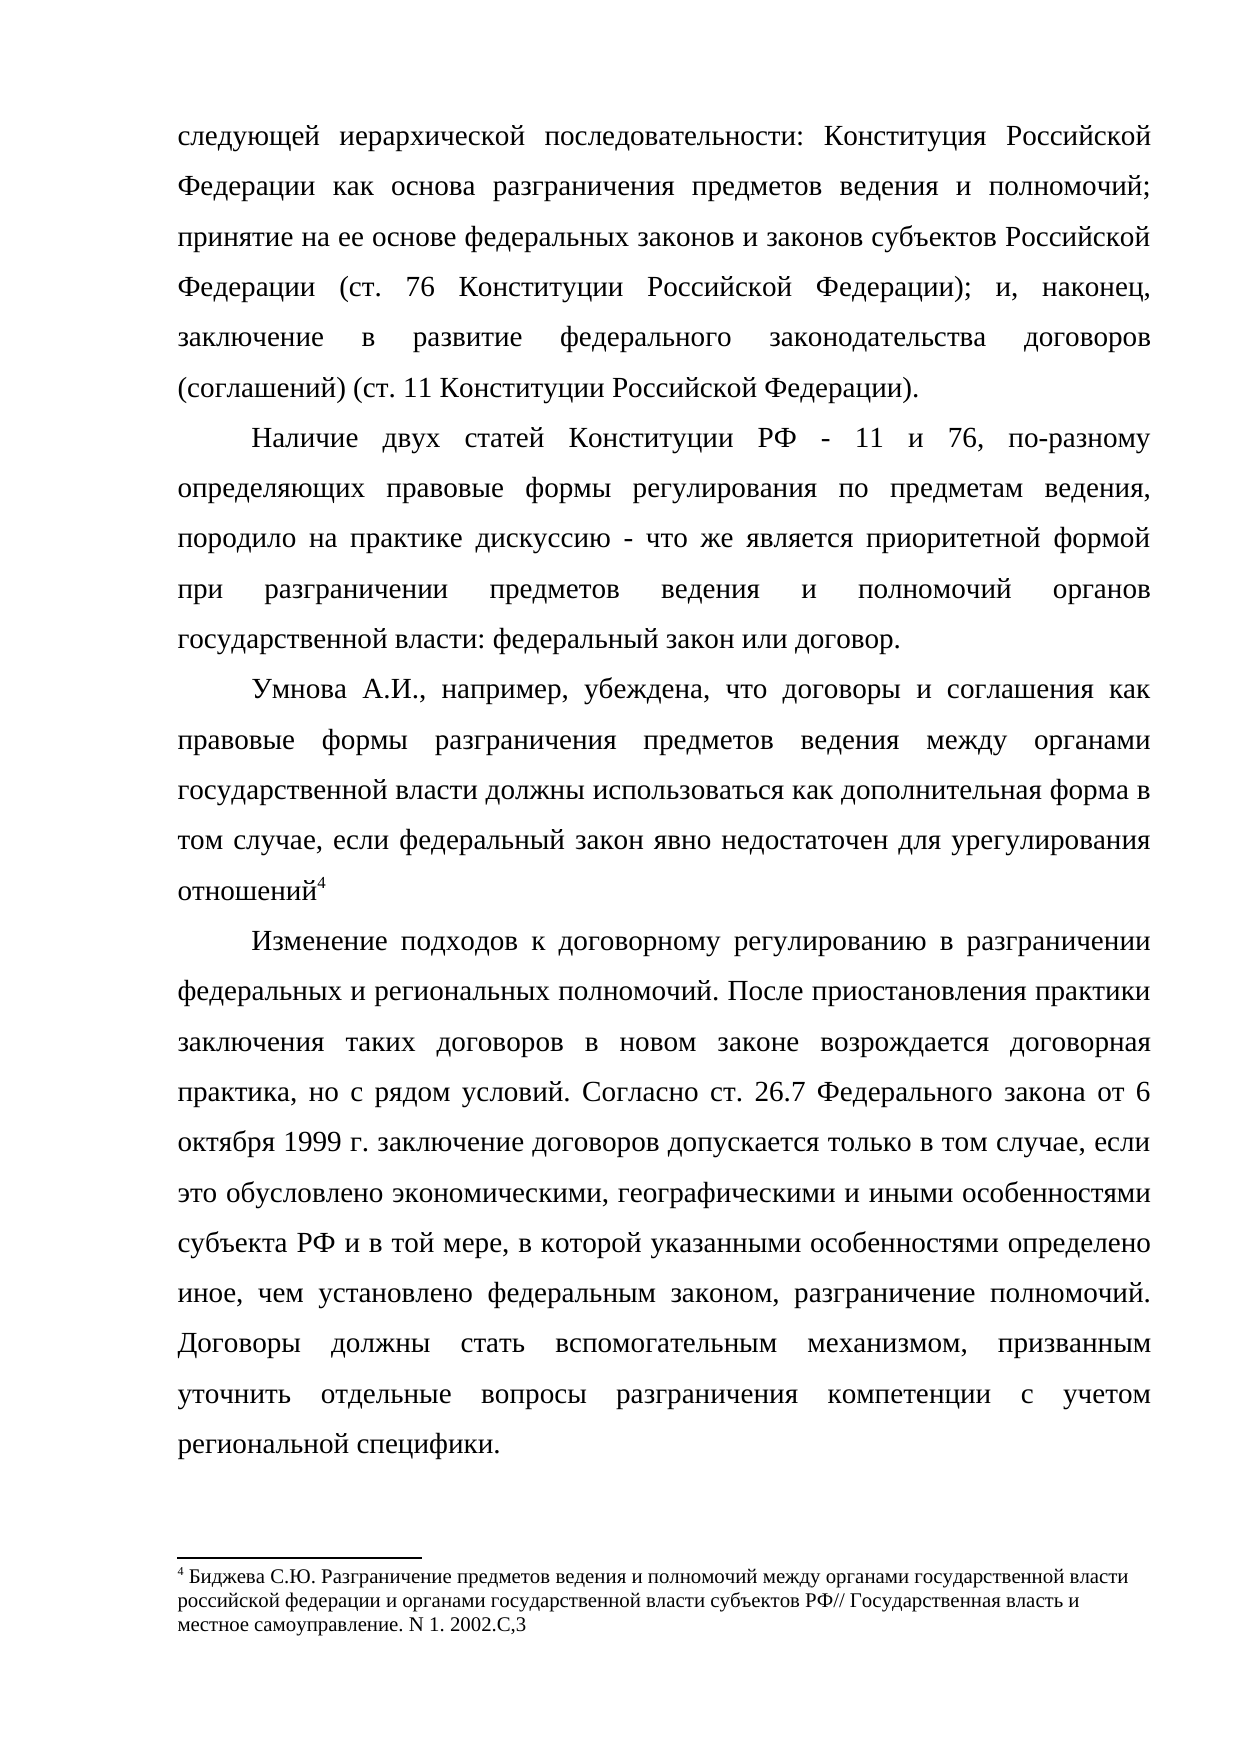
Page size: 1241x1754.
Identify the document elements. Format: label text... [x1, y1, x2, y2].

text Умнова А.И., например, убеждена, что договоры и соглашения как правовые формы разграничения предметов ведения между органами государственной власти должны использоваться как дополнительная форма в том случае, если федеральный закон явно недостаточен для урегулирования отношений [177, 672, 1152, 906]
text Изменение подходов к договорному регулированию в разграничении федеральных и региональных полномочий. После приостановления практики заключения таких договоров в новом законе возрождается договорная практика, но с рядом условий. Согласно ст. 26.7 Федерального закона от 6 октября 1999 г. заключение договоров допускается только в том случае, если это обусловлено экономическими, географическими и иными особенностями субъекта РФ и в той мере, в которой указанными особенностями определено иное, чем установлено федеральным законом, разграничение полномочий. Договоры должны стать вспомогательным механизмом, призванным уточнить отдельные вопросы разграничения компетенции с учетом региональной специфики. [177, 923, 1152, 1460]
text Наличие двух статей Конституции РФ - 11 и 76, по-разному определяющих правовые формы регулирования по предметам ведения, породило на практике дискуссию - что же является приоритетной формой при разграничении предметов ведения и полномочий органов государственной власти: федеральный закон или договор. [177, 420, 1152, 655]
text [177, 118, 1152, 403]
